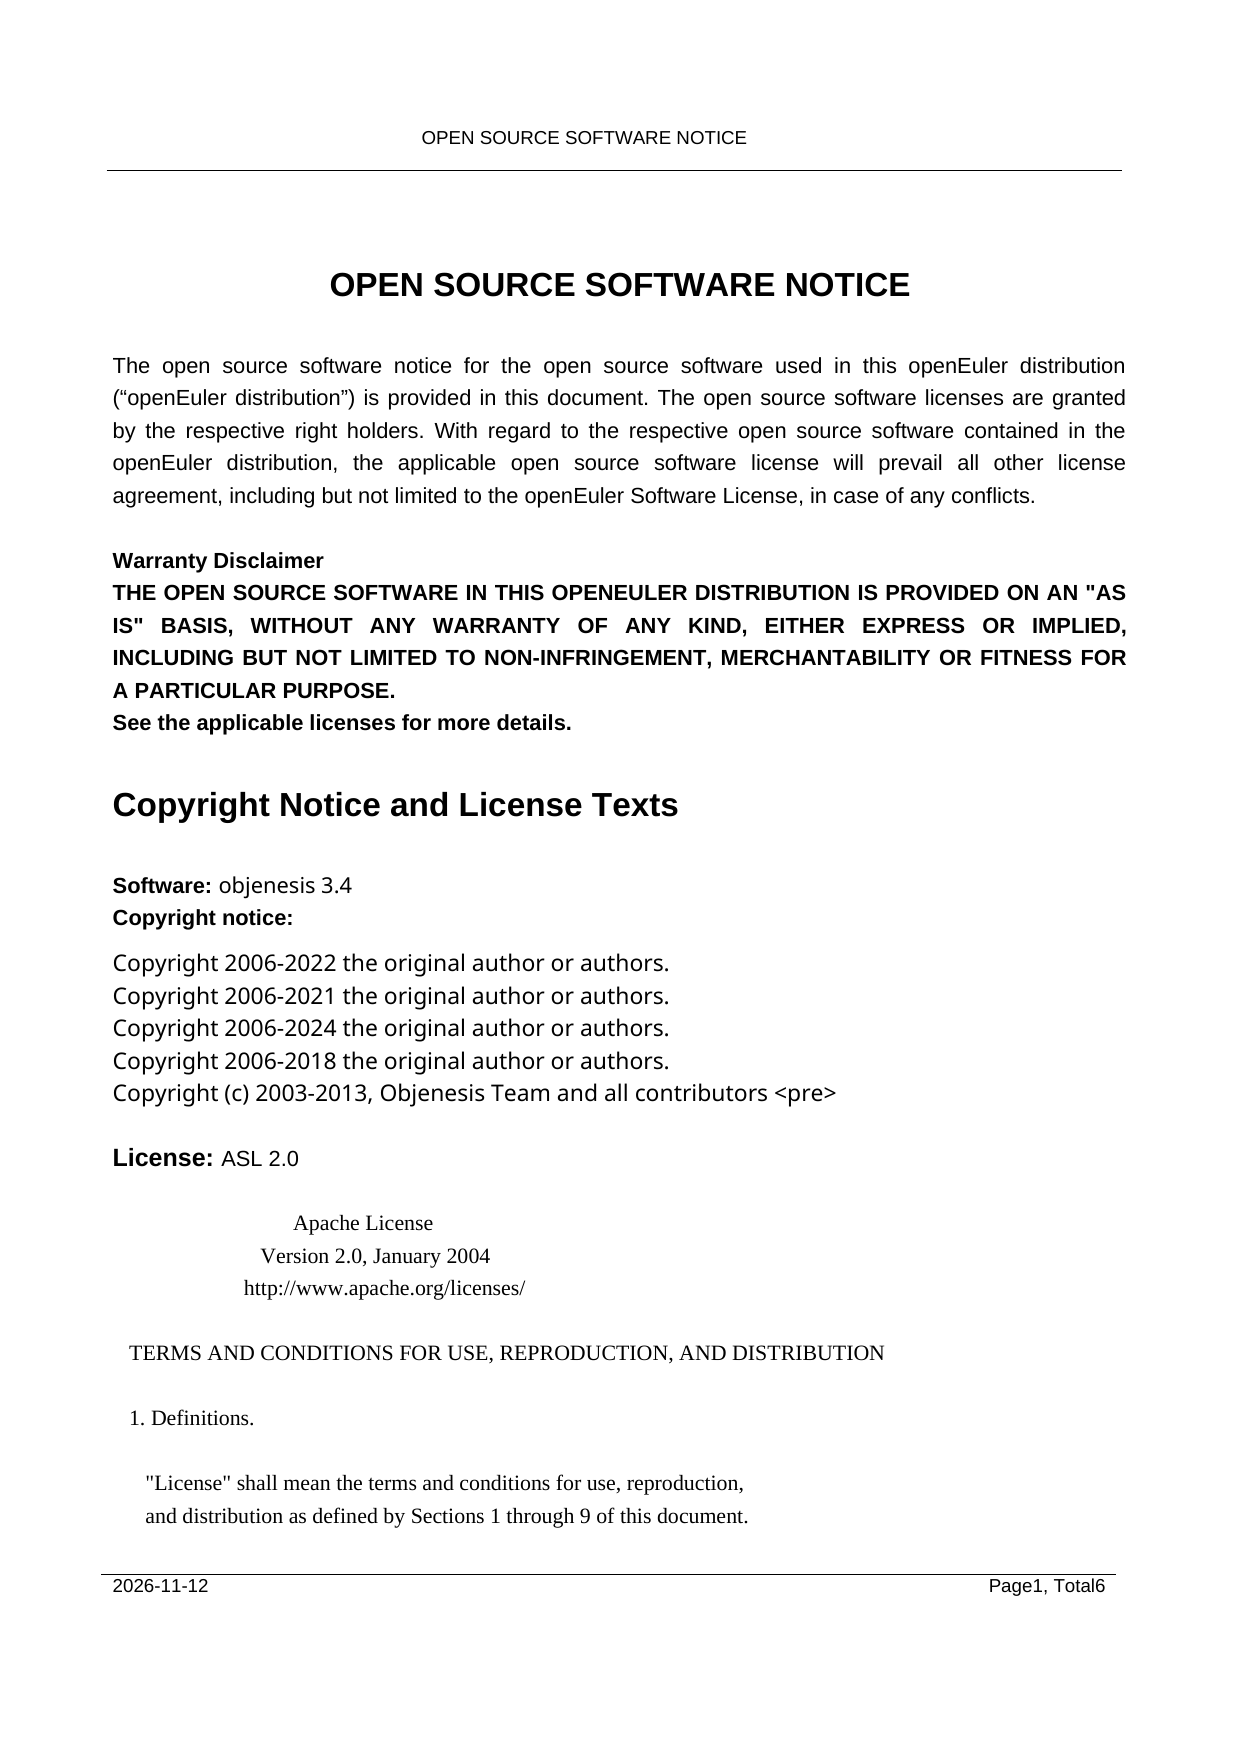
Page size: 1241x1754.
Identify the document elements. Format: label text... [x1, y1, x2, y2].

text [112, 1174, 1128, 1532]
text The open source software notice for the open source software used in this openEuler distribution (“openEuler distribution”) is provided in this document. The open source software licenses are granted by the respective right holders. With regard to the respective open source software contained in the openEuler distribution, the applicable open source software license will prevail all other license agreement, including but not limited to the openEuler Software License, in case of any conflicts. [112, 349, 1128, 511]
title Software: objenesis 3.4 [112, 869, 1128, 901]
text OPEN SOURCE SOFTWARE NOTICE [112, 251, 1128, 316]
text Copyright 2006-2022 the original author or authors. Copyright 2006-2021 the original author or authors. Copyright 2006-2024 the original author or authors. Copyright 2006-2018 the original author or authors. Copyright (c) 2003-2013, Objenesis Team and all contributors <pre> [112, 947, 1128, 1142]
text License: ASL 2.0 [112, 1142, 1128, 1174]
text Warranty Disclaimer [112, 544, 1128, 576]
text THE OPEN SOURCE SOFTWARE IN THIS OPENEULER DISTRIBUTION IS PROVIDED ON AN "AS IS" BASIS, WITHOUT ANY WARRANTY OF ANY KIND, EITHER EXPRESS OR IMPLIED, INCLUDING BUT NOT LIMITED TO NON-INFRINGEMENT, MERCHANTABILITY OR FITNESS FOR A PARTICULAR PURPOSE. See the applicable licenses for more details. [112, 576, 1128, 739]
text Copyright notice: [112, 901, 1128, 934]
text Copyright Notice and License Texts [112, 771, 1128, 836]
